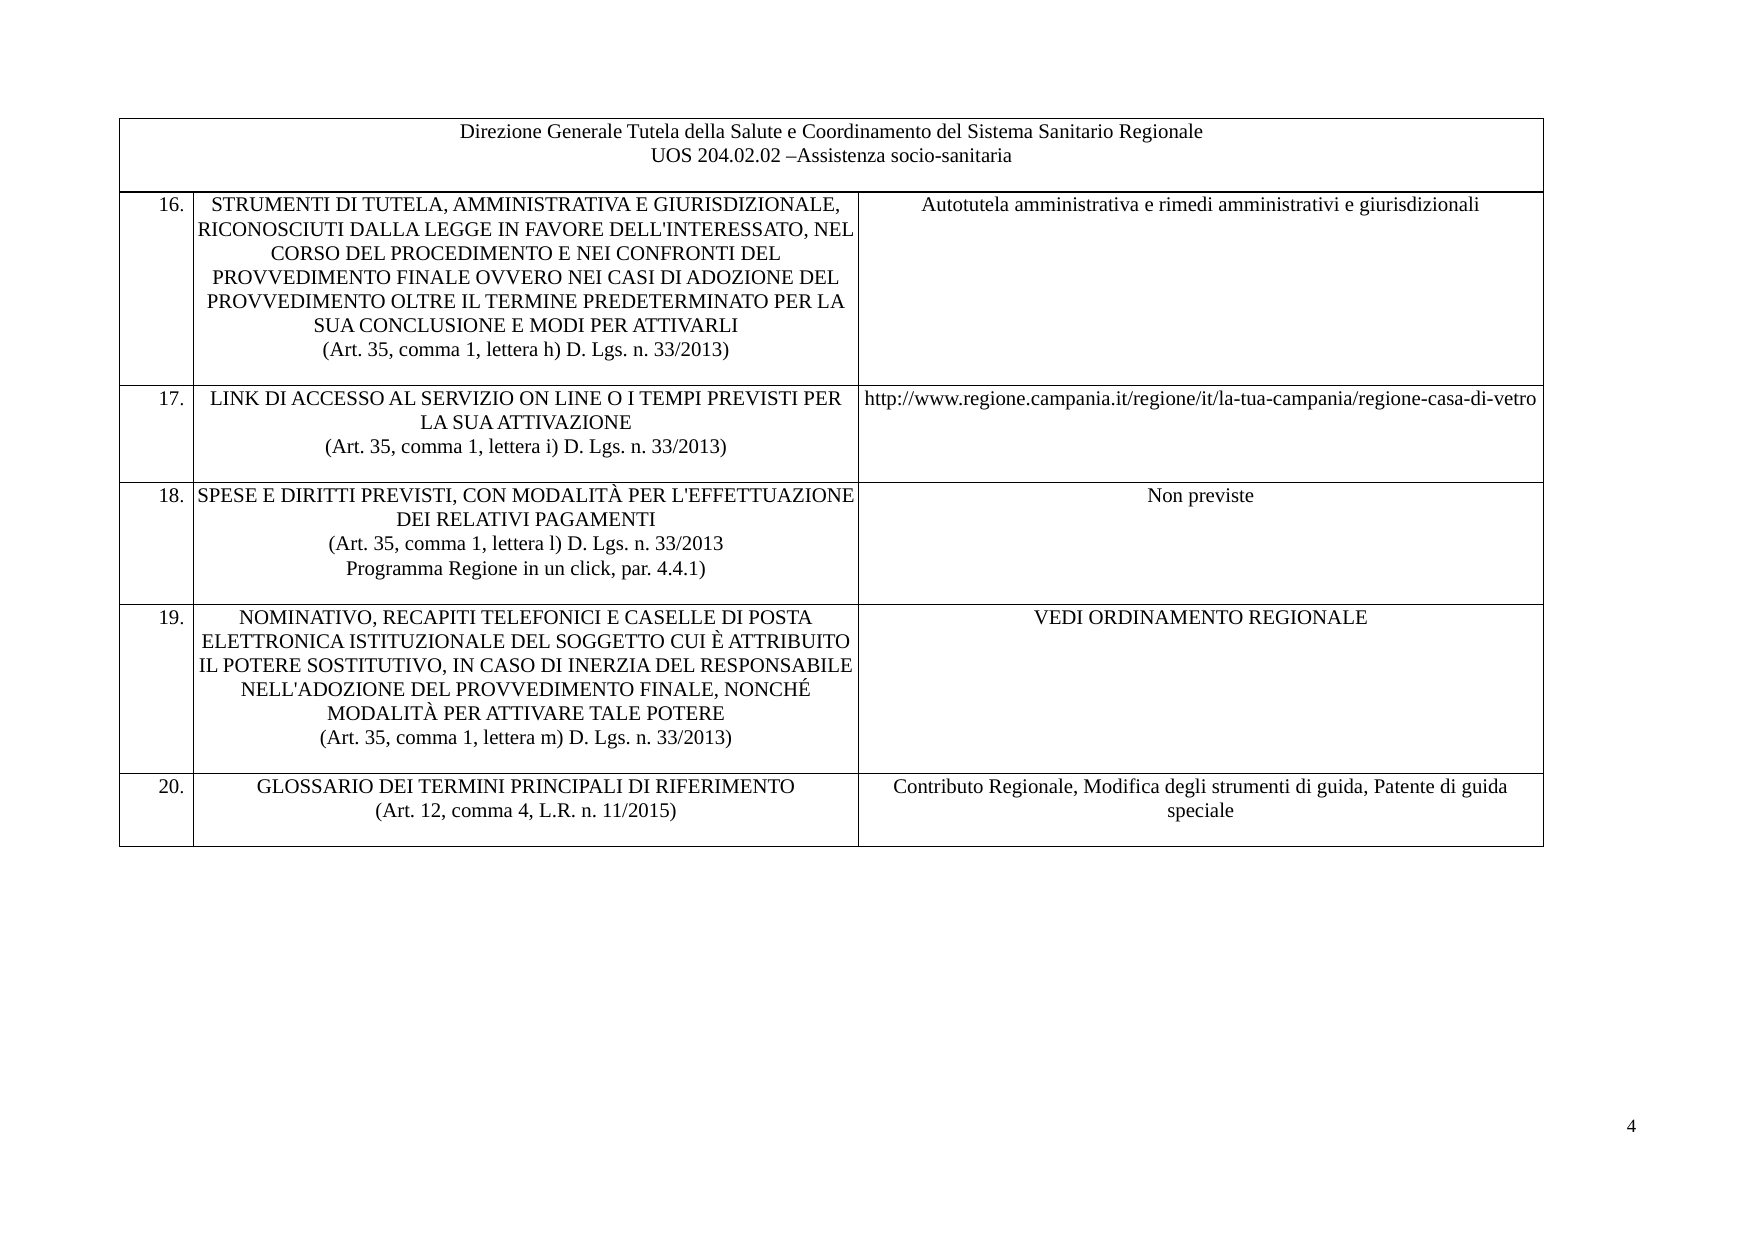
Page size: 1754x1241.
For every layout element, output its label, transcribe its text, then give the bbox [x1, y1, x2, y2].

table_cell Non previste [859, 483, 1543, 603]
table_cell [120, 483, 193, 603]
table_cell GLOSSARIO DEI TERMINI PRINCIPALI DI RIFERIMENTO (Art. 12, comma 4, L.R. n. 11/2015) [194, 774, 858, 846]
table_cell [120, 774, 193, 846]
table_cell Autotutela amministrativa e rimedi amministrativi e giurisdizionali [859, 193, 1543, 385]
table_header Direzione Generale Tutela della Salute e Coordinamento del Sistema Sanitario Regionale UOS 204.02.02 –Assistenza socio-sanitaria [120, 119, 1543, 191]
table_cell http://www.regione.campania.it/regione/it/la-tua-campania/regione-casa-di-vetro [859, 386, 1543, 482]
table_cell [120, 605, 193, 773]
table_cell NOMINATIVO, RECAPITI TELEFONICI E CASELLE DI POSTA ELETTRONICA ISTITUZIONALE DEL SOGGETTO CUI È ATTRIBUITO IL POTERE SOSTITUTIVO, IN CASO DI INERZIA DEL RESPONSABILE NELL'ADOZIONE DEL PROVVEDIMENTO FINALE, NONCHÉ MODALITÀ PER ATTIVARE TALE POTERE (Art. 35, comma 1, lettera m) D. Lgs. n. 33/2013) [194, 605, 858, 773]
table_cell [120, 193, 193, 385]
table_cell LINK DI ACCESSO AL SERVIZIO ON LINE O I TEMPI PREVISTI PER LA SUA ATTIVAZIONE (Art. 35, comma 1, lettera i) D. Lgs. n. 33/2013) [194, 386, 858, 482]
table_cell Contributo Regionale, Modifica degli strumenti di guida, Patente di guida speciale [859, 774, 1543, 846]
table_cell [120, 386, 193, 482]
table_cell STRUMENTI DI TUTELA, AMMINISTRATIVA E GIURISDIZIONALE, RICONOSCIUTI DALLA LEGGE IN FAVORE DELL'INTERESSATO, NEL CORSO DEL PROCEDIMENTO E NEI CONFRONTI DEL PROVVEDIMENTO FINALE OVVERO NEI CASI DI ADOZIONE DEL PROVVEDIMENTO OLTRE IL TERMINE PREDETERMINATO PER LA SUA CONCLUSIONE E MODI PER ATTIVARLI (Art. 35, comma 1, lettera h) D. Lgs. n. 33/2013) [194, 193, 858, 385]
table_cell VEDI ORDINAMENTO REGIONALE [859, 605, 1543, 773]
table_cell SPESE E DIRITTI PREVISTI, CON MODALITÀ PER L'EFFETTUAZIONE DEI RELATIVI PAGAMENTI (Art. 35, comma 1, lettera l) D. Lgs. n. 33/2013 Programma Regione in un click, par. 4.4.1) [194, 483, 858, 603]
